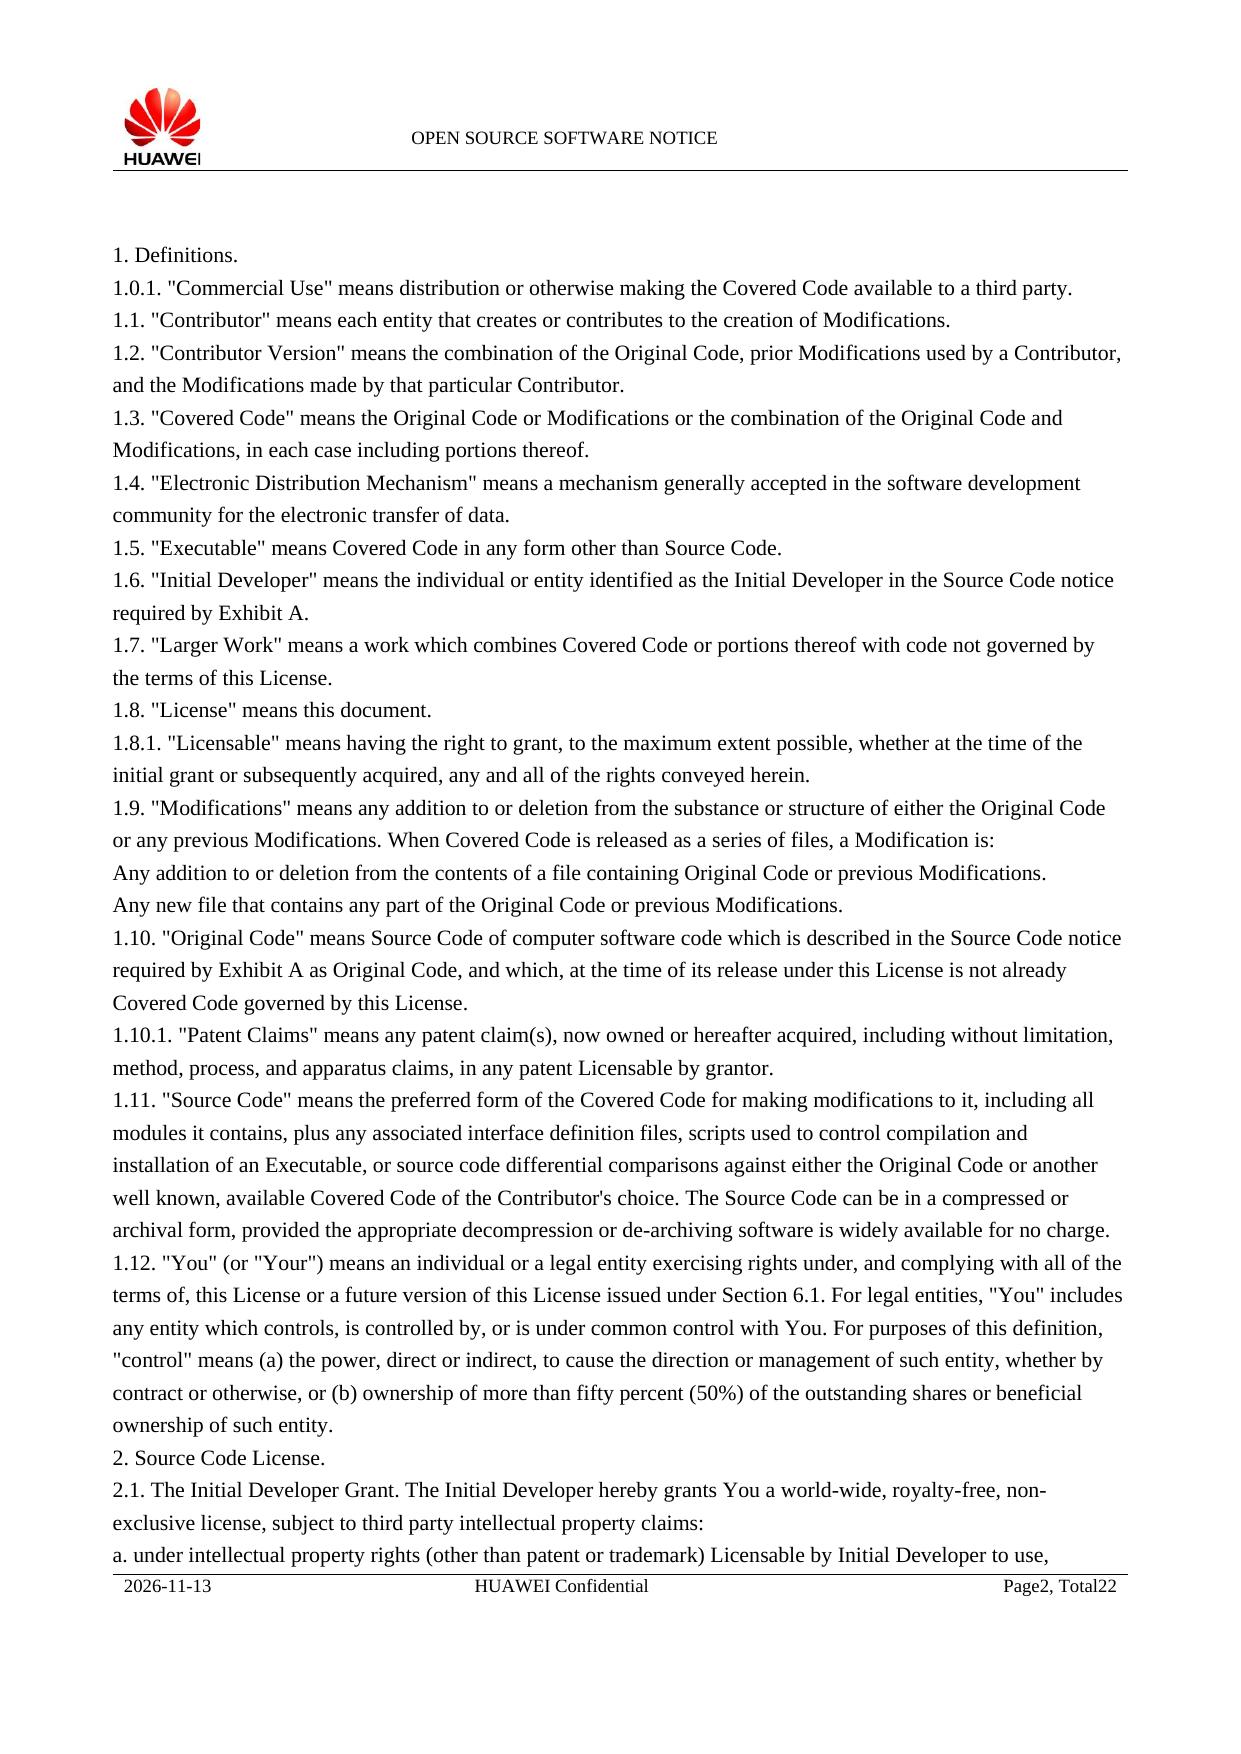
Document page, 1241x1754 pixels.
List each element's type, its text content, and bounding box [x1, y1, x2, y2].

picture [124, 88, 201, 165]
